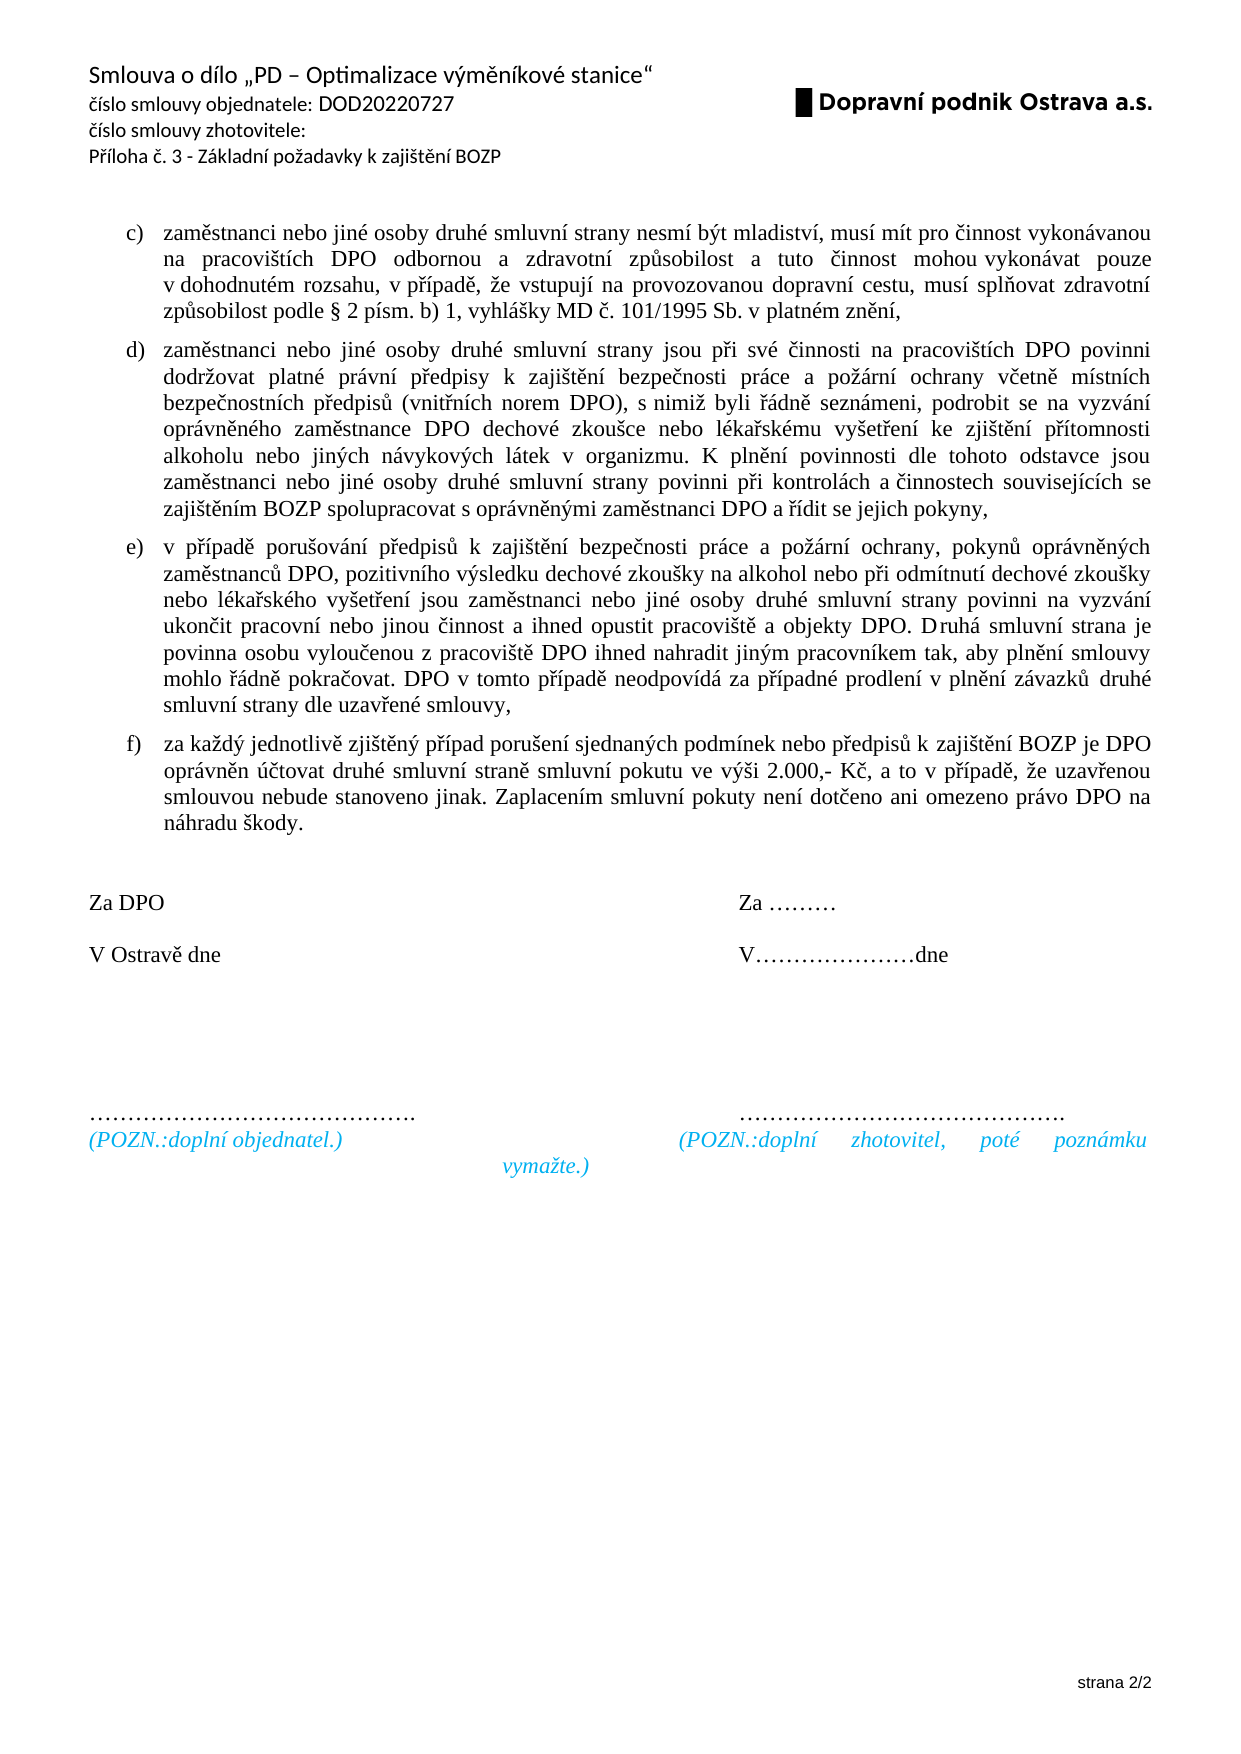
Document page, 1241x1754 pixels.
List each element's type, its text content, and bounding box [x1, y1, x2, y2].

text ……………………………………. ……………………………………. [89, 1099, 1152, 1126]
text (POZN.:doplní objednatel.) (POZN.:doplní zhotovitel, poté poznámku vymažte.) [89, 1126, 1149, 1178]
text Za DPO Za ……… [89, 888, 1152, 915]
picture [795, 88, 1152, 117]
text f) za každý jednotlivě zjištěný případ porušení sjednaných podmínek nebo předpisů k zajištění BOZP je DPO oprávněn účtovat druhé smluvní straně smluvní pokutu ve výši 2.000,- Kč, a to v případě, že uzavřenou smlouvou nebude stanoveno jinak. Zaplacením smluvní pokuty není dotčeno ani omezeno právo DPO na náhradu škody. [126, 730, 1152, 836]
text e) v případě porušování předpisů k zajištění bezpečnosti práce a požární ochrany, pokynů oprávněných zaměstnanců DPO, pozitivního výsledku dechové zkoušky na alkohol nebo při odmítnutí dechové zkoušky nebo lékařského vyšetření jsou zaměstnanci nebo jiné osoby druhé smluvní strany povinni na vyzvání ukončit pracovní nebo jinou činnost a ihned opustit pracoviště a objekty DPO. Druhá smluvní strana je povinna osobu vyloučenou z pracoviště DPO ihned nahradit jiným pracovníkem tak, aby plnění smlouvy mohlo řádně pokračovat. DPO v tomto případě neodpovídá za případné prodlení v plnění závazků druhé smluvní strany dle uzavřené smlouvy, [126, 533, 1152, 718]
list zaměstnanci nebo jiné osoby druhé smluvní strany jsou při své činnosti na pracovištích DPO povinni dodržovat platné právní předpisy k zajištění bezpečnosti práce a požární ochrany včetně místních bezpečnostních předpisů (vnitřních norem DPO), s nimiž byli řádně seznámeni, podrobit se na vyzvání oprávněného zaměstnance DPO dechové zkoušce nebo lékařskému vyšetření ke zjištění přítomnosti alkoholu nebo jiných návykových látek v organizmu. K plnění povinnosti dle tohoto odstavce jsou zaměstnanci nebo jiné osoby druhé smluvní strany povinni při kontrolách a činnostech souvisejících se zajištěním BOZP spolupracovat s oprávněnými zaměstnanci DPO a řídit se jejich pokyny, [126, 336, 1152, 521]
text c) zaměstnanci nebo jiné osoby druhé smluvní strany nesmí být mladiství, musí mít pro činnost vykonávanou na pracovištích DPO odbornou a zdravotní způsobilost a tuto činnost mohou vykonávat pouze v dohodnutém rozsahu, v případě, že vstupují na provozovanou dopravní cestu, musí splňovat zdravotní způsobilost podle § 2 písm. b) 1, vyhlášky MD č. 101/1995 Sb. v platném znění, [126, 218, 1152, 324]
text V Ostravě dne V…………………dne [89, 941, 1152, 968]
